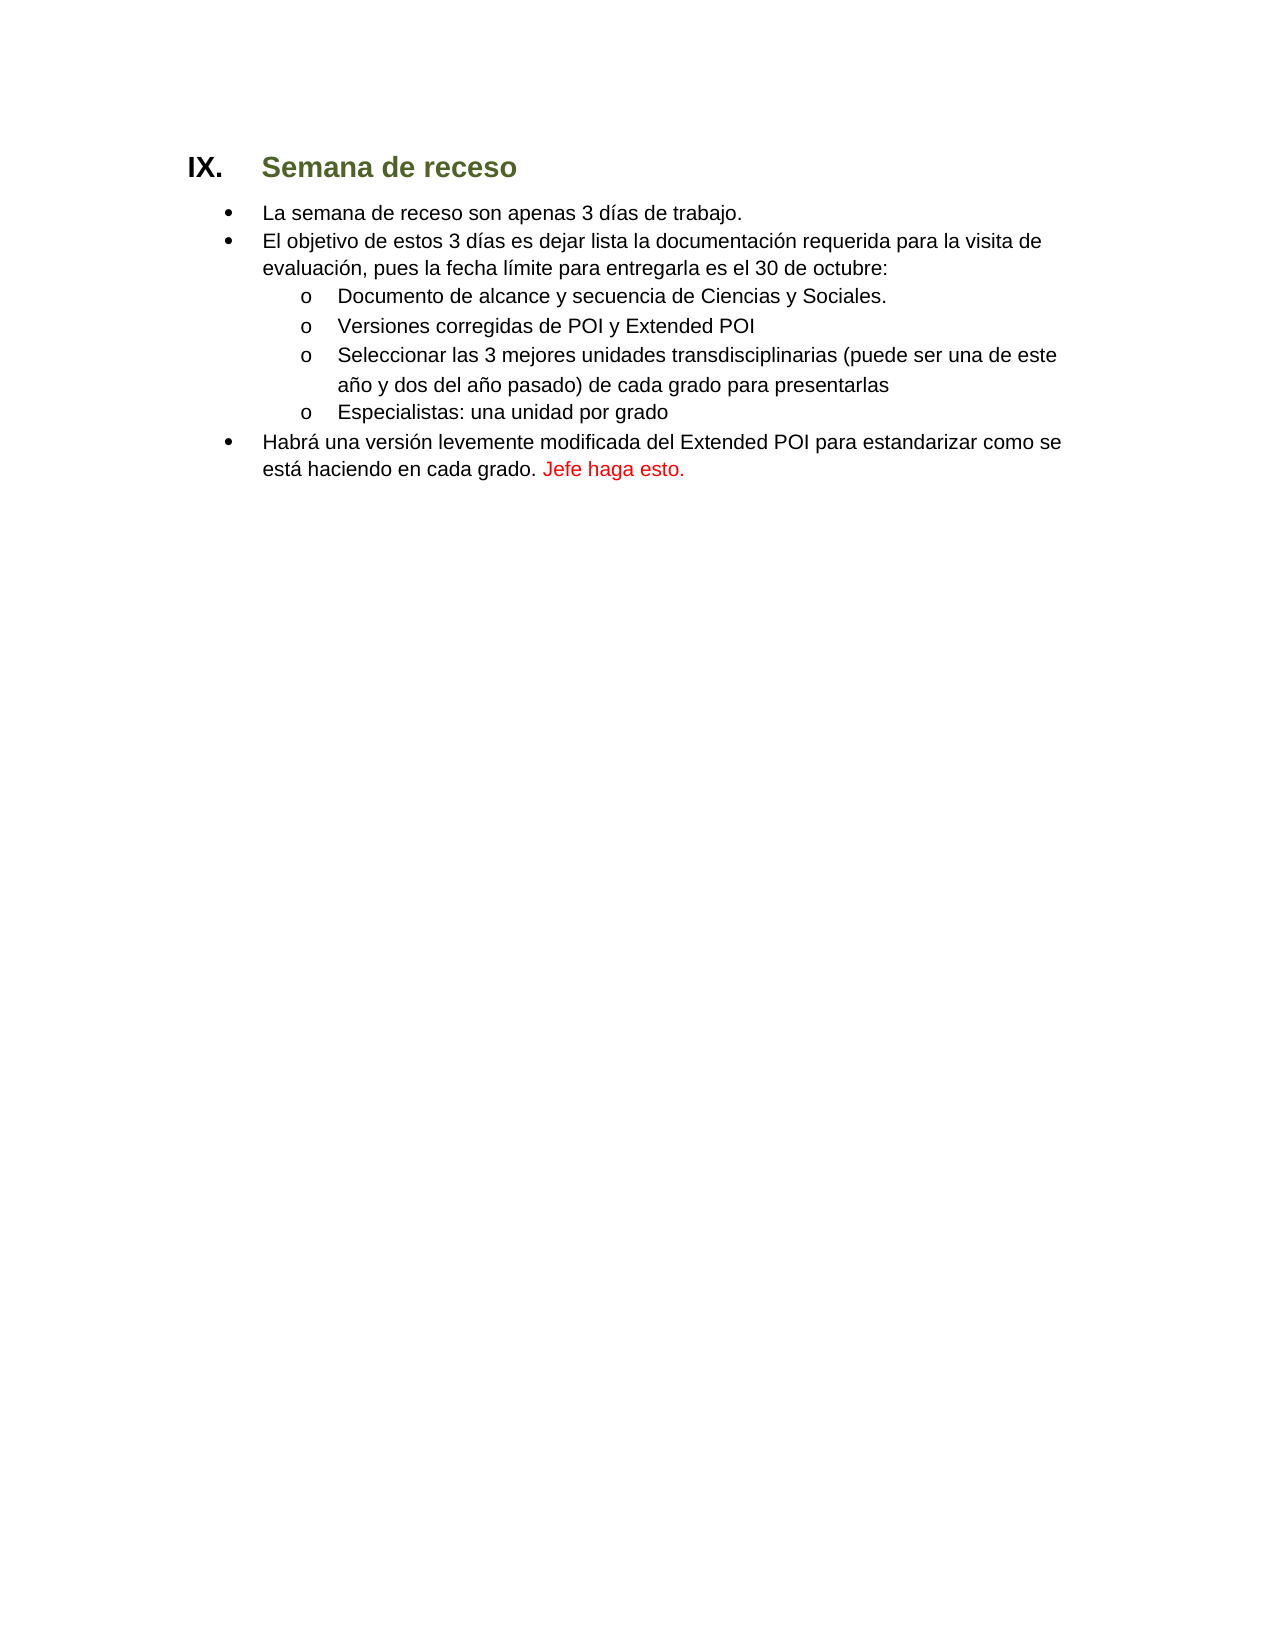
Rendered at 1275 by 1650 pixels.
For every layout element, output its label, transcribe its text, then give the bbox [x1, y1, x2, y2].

list Versiones corregidas de POI y Extended POI [300, 313, 1087, 339]
list El objetivo de estos 3 días es dejar lista la documentación requerida para la visita de evaluación, pues la fecha límite para entregarla es el 30 de octubre: [225, 229, 1087, 280]
list Habrá una versión levemente modificada del Extended POI para estandarizar como se está haciendo en cada grado. Jefe haga esto. [225, 430, 1087, 481]
list Especialistas: una unidad por grado [300, 400, 1087, 426]
list Documento de alcance y secuencia de Ciencias y Sociales. [300, 284, 1087, 309]
subtitle Semana de receso [187, 150, 1087, 183]
list La semana de receso son apenas 3 días de trabajo. [225, 201, 1087, 225]
list Seleccionar las 3 mejores unidades transdisciplinarias (puede ser una de este año y dos del año pasado) de cada grado para presentarlas [300, 343, 1087, 396]
